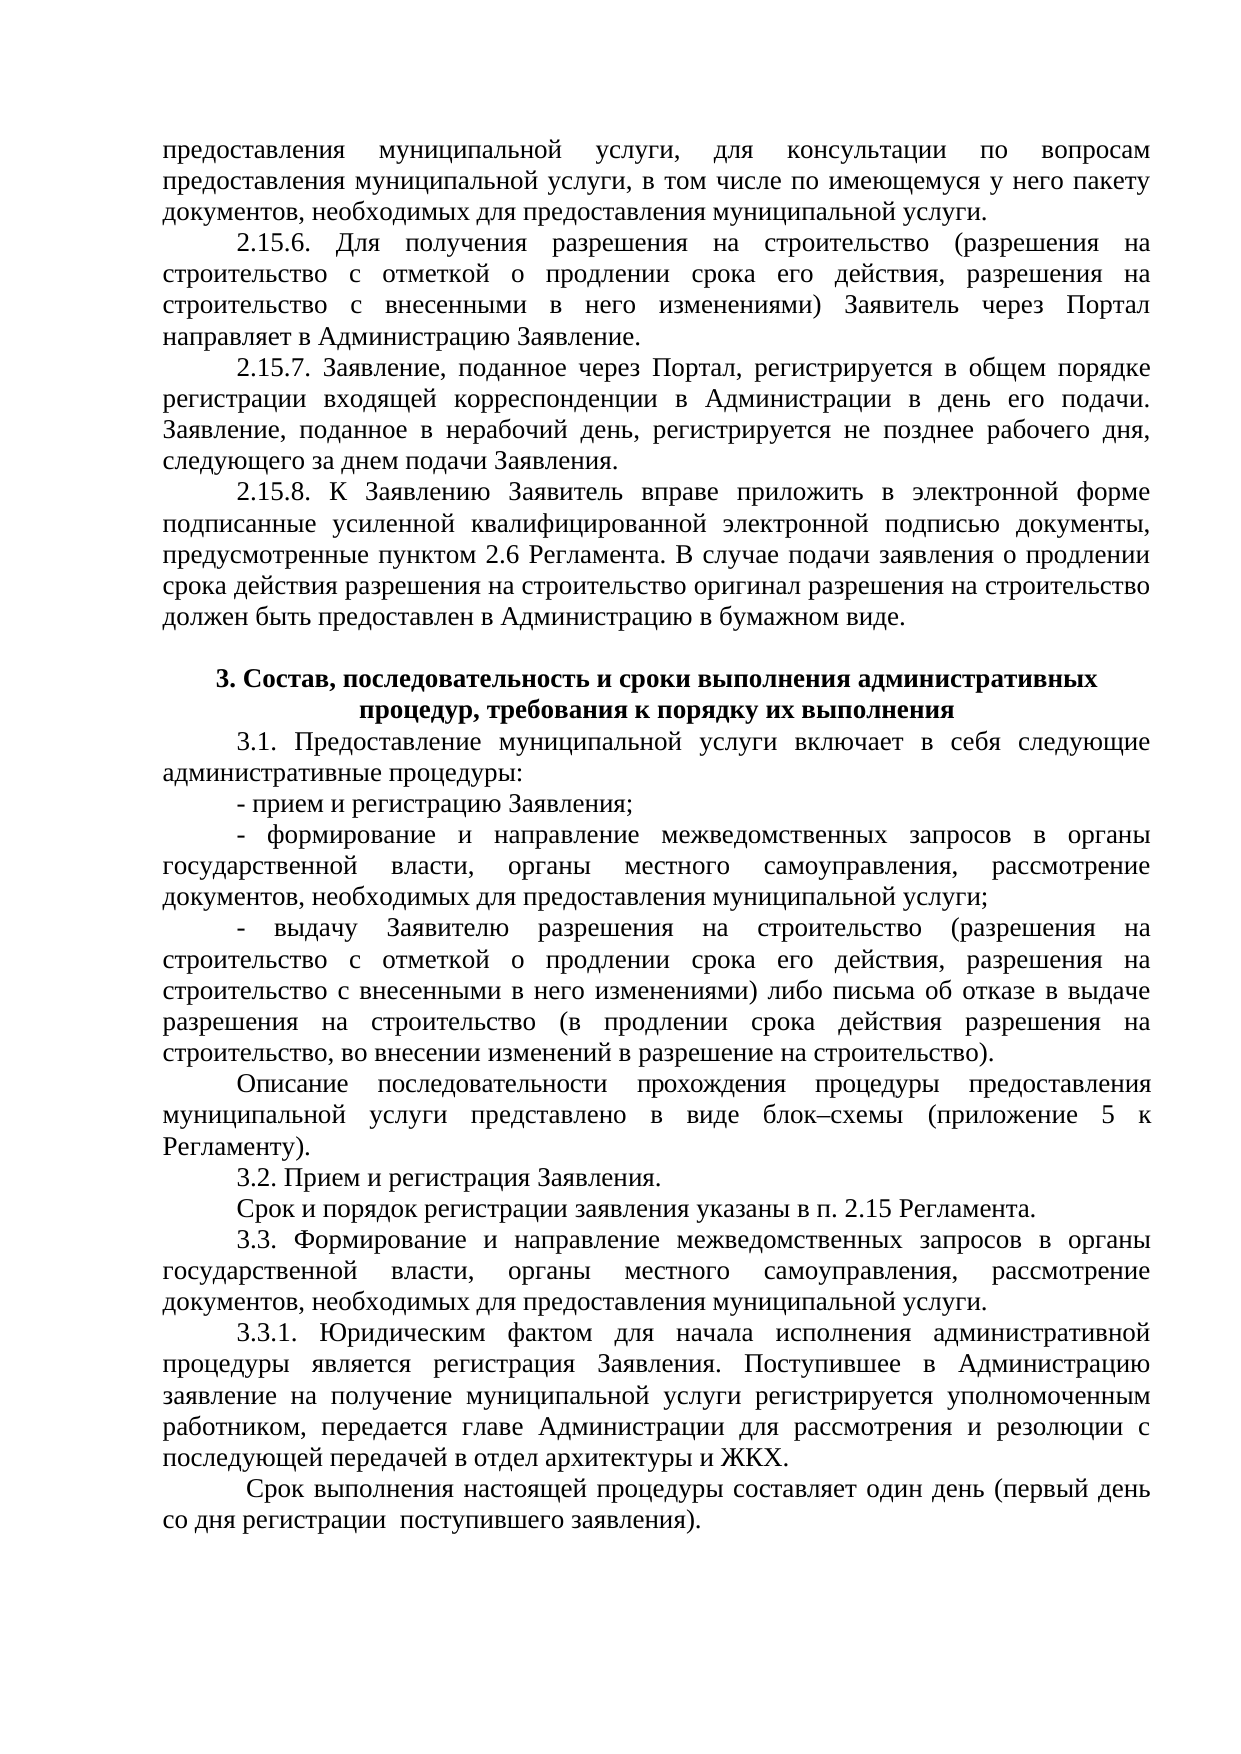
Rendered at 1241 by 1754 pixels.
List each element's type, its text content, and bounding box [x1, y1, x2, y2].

text Срок выполнения настоящей процедуры составляет один день (первый день со дня регистрации поступившего заявления). [162, 1472, 1152, 1534]
text 3.3. Формирование и направление межведомственных запросов в органы государственной власти, органы местного самоуправления, рассмотрение документов, необходимых для предоставления муниципальной услуги. [162, 1223, 1152, 1316]
text 3.1. Предоставление муниципальной услуги включает в себя следующие административные процедуры: [162, 725, 1152, 787]
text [162, 133, 1152, 226]
text - прием и регистрацию Заявления; [162, 787, 1152, 818]
text - формирование и направление межведомственных запросов в органы государственной власти, органы местного самоуправления, рассмотрение документов, необходимых для предоставления муниципальной услуги; [162, 818, 1152, 912]
text 3.2. Прием и регистрация Заявления. [162, 1161, 1152, 1192]
text Описание последовательности прохождения процедуры предоставления муниципальной услуги представлено в виде блок–схемы (приложение 5 к Регламенту). [162, 1067, 1152, 1161]
text 3.3.1. Юридическим фактом для начала исполнения административной процедуры является регистрация Заявления. Поступившее в Администрацию заявление на получение муниципальной услуги регистрируется уполномоченным работником, передается главе Администрации для рассмотрения и резолюции с последующей передачей в отдел архитектуры и ЖКХ. [162, 1316, 1152, 1472]
text 3. Состав, последовательность и сроки выполнения административных процедур, требования к порядку их выполнения [162, 662, 1152, 725]
text - выдачу Заявителю разрешения на строительство (разрешения на строительство с отметкой о продлении срока его действия, разрешения на строительство с внесенными в него изменениями) либо письма об отказе в выдаче разрешения на строительство (в продлении срока действия разрешения на строительство, во внесении изменений в разрешение на строительство). [162, 912, 1152, 1067]
text 2.15.8. К Заявлению Заявитель вправе приложить в электронной форме подписанные усиленной квалифицированной электронной подписью документы, предусмотренные пунктом 2.6 Регламента. В случае подачи заявления о продлении срока действия разрешения на строительство оригинал разрешения на строительство должен быть предоставлен в Администрацию в бумажном виде. [162, 476, 1152, 631]
text 2.15.6. Для получения разрешения на строительство (разрешения на строительство с отметкой о продлении срока его действия, разрешения на строительство с внесенными в него изменениями) Заявитель через Портал направляет в Администрацию Заявление. [162, 226, 1152, 351]
text Срок и порядок регистрации заявления указаны в п. 2.15 Регламента. [162, 1192, 1152, 1223]
text 2.15.7. Заявление, поданное через Портал, регистрируется в общем порядке регистрации входящей корреспонденции в Администрации в день его подачи. Заявление, поданное в нерабочий день, регистрируется не позднее рабочего дня, следующего за днем подачи Заявления. [162, 351, 1152, 476]
